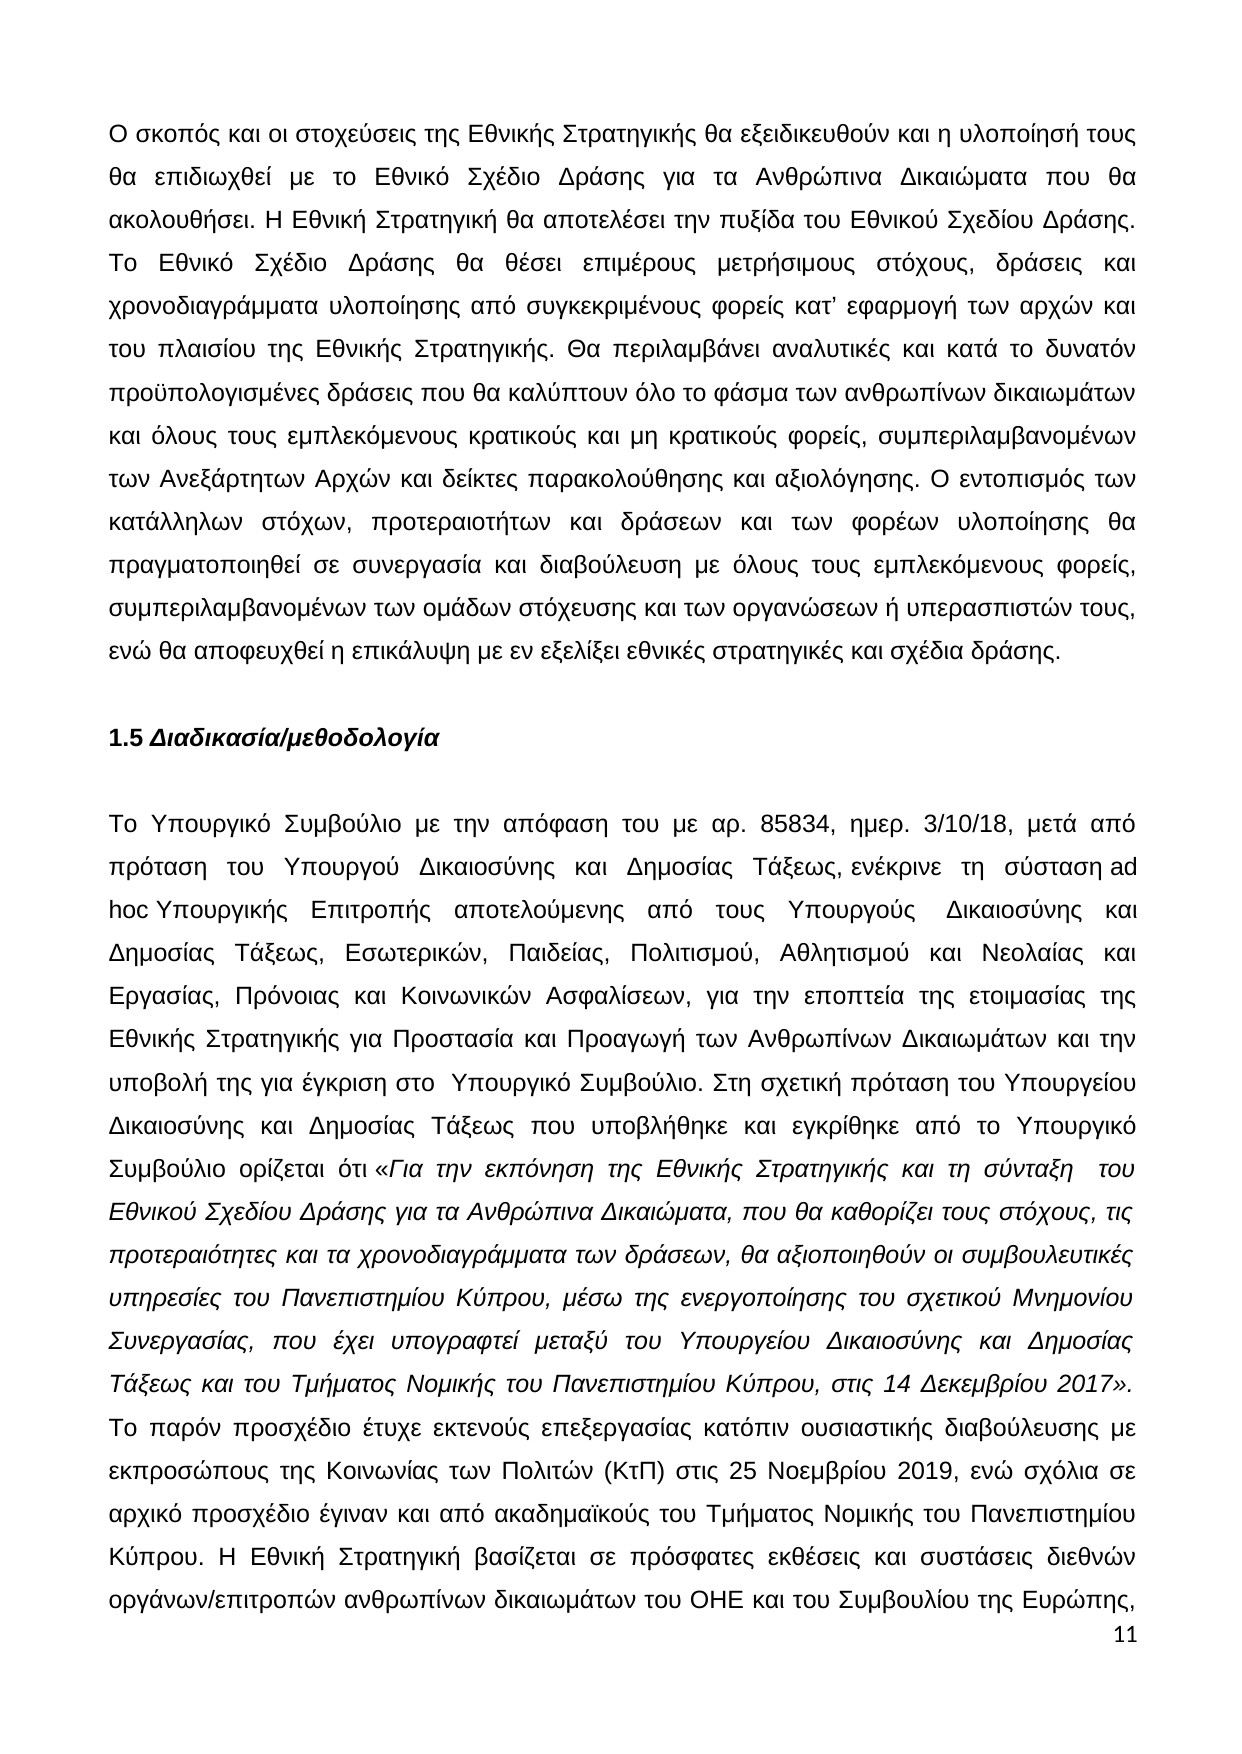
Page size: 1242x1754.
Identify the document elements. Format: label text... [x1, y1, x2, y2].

text 1.5 Διαδικασία/μεθοδολογία [108, 722, 1137, 751]
text Ο σκοπός και οι στοχεύσεις της Εθνικής Στρατηγικής θα εξειδικευθούν και η υλοποίησή τους θα επιδιωχθεί με το Εθνικό Σχέδιο Δράσης για τα Ανθρώπινα Δικαιώματα που θα ακολουθήσει. Η Εθνική Στρατηγική θα αποτελέσει την πυξίδα του Εθνικού Σχεδίου Δράσης. Το Εθνικό Σχέδιο Δράσης θα θέσει επιμέρους μετρήσιμους στόχους, δράσεις και χρονοδιαγράμματα υλοποίησης από συγκεκριμένους φορείς κατ’ εφαρμογή των αρχών και του πλαισίου της Εθνικής Στρατηγικής. Θα περιλαμβάνει αναλυτικές και κατά το δυνατόν προϋπολογισμένες δράσεις που θα καλύπτουν όλο το φάσμα των ανθρωπίνων δικαιωμάτων και όλους τους εμπλεκόμενους κρατικούς και μη κρατικούς φορείς, συμπεριλαμβανομένων των Ανεξάρτητων Αρχών και δείκτες παρακολούθησης και αξιολόγησης. Ο εντοπισμός των κατάλληλων στόχων, προτεραιοτήτων και δράσεων και των φορέων υλοποίησης θα πραγματοποιηθεί σε συνεργασία και διαβούλευση με όλους τους εμπλεκόμενους φορείς, συμπεριλαμβανομένων των ομάδων στόχευσης και των οργανώσεων ή υπερασπιστών τους, ενώ θα αποφευχθεί η επικάλυψη με εν εξελίξει εθνικές στρατηγικές και σχέδια δράσης. [108, 119, 1137, 665]
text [108, 809, 1137, 1614]
